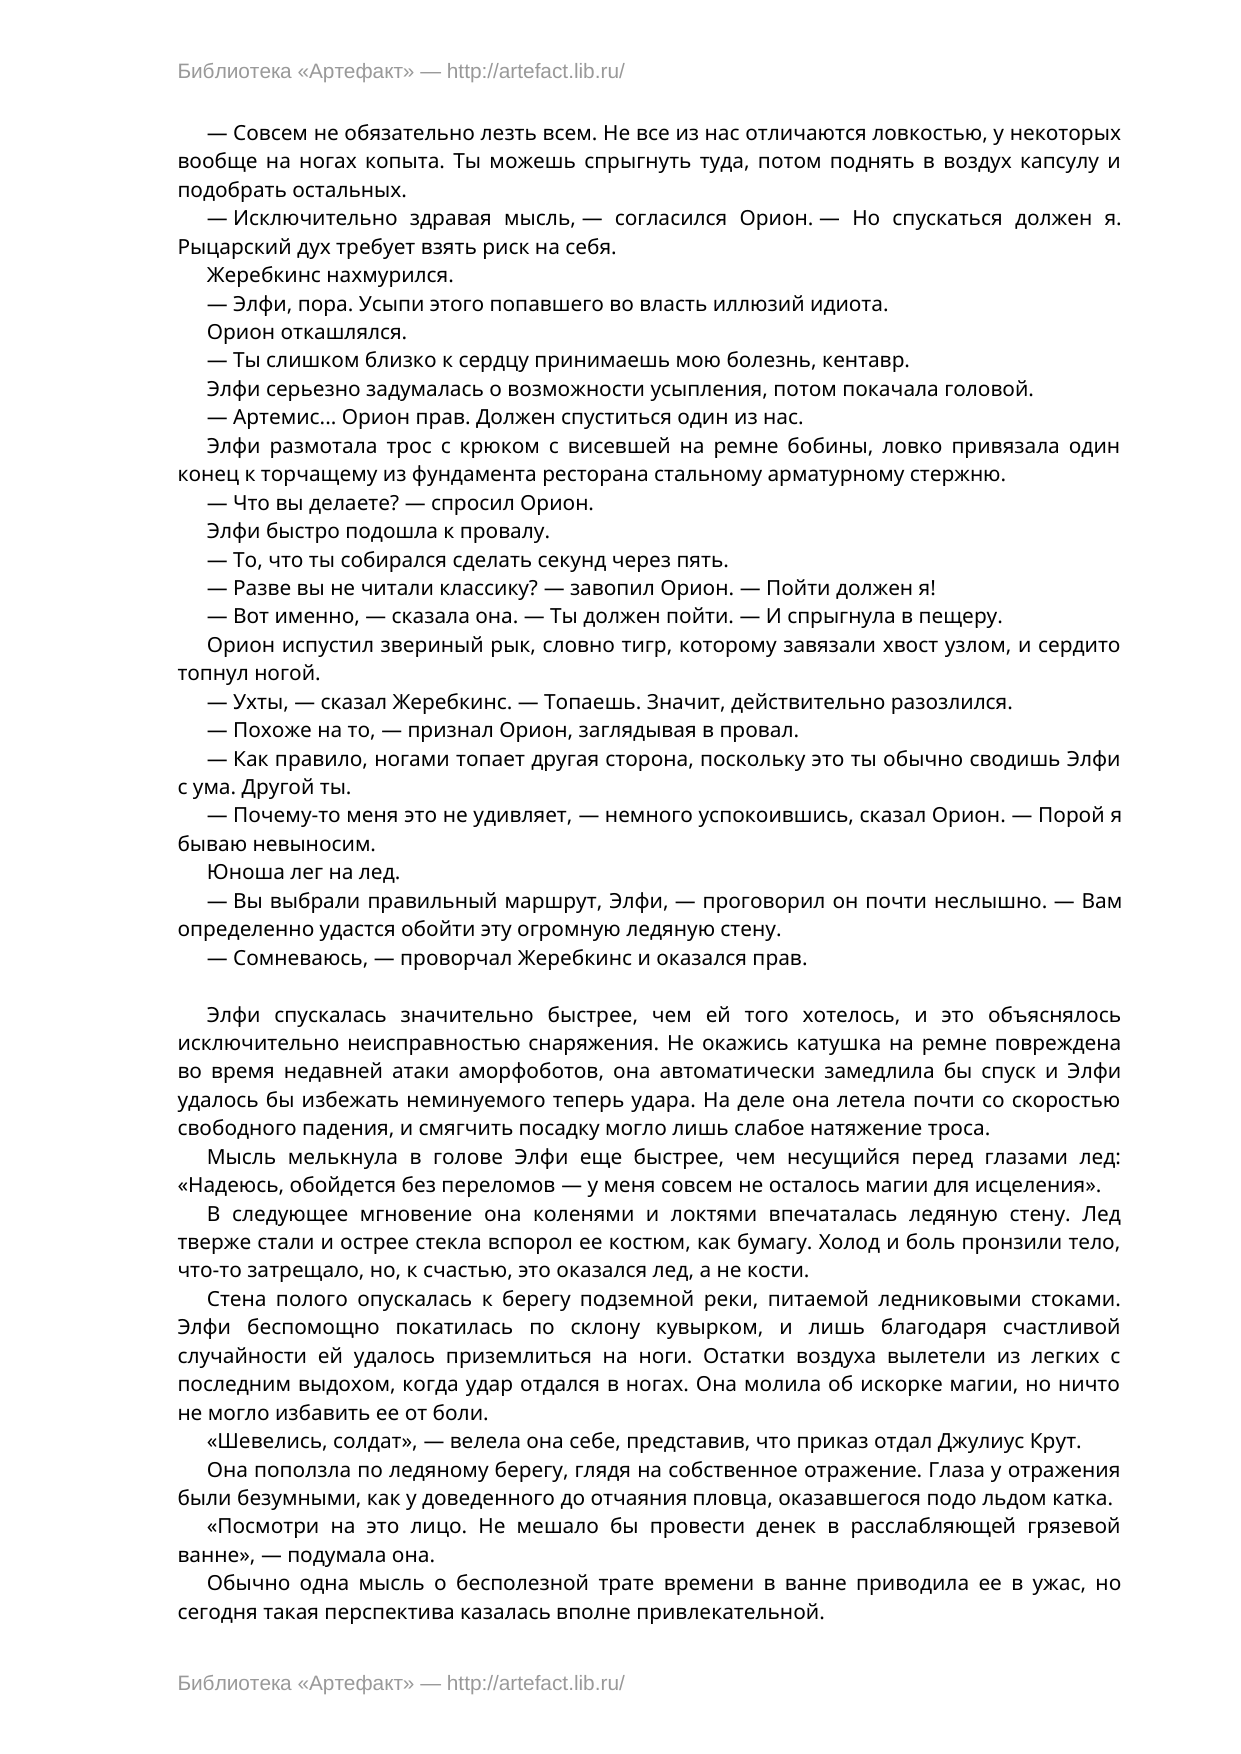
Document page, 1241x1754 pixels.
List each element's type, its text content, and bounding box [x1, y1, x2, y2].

text — Сомневаюсь, — проворчал Жеребкинс и оказался прав. [177, 943, 1122, 971]
text — Ты слишком близко к сердцу принимаешь мою болезнь, кентавр. [177, 346, 1122, 374]
text Она поползла по ледяному берегу, глядя на собственное отражение. Глаза у отражения были безумными, как у доведенного до отчаяния пловца, оказавшегося подо льдом катка. [177, 1455, 1122, 1512]
text — Похоже на то, — признал Орион, заглядывая в провал. [177, 715, 1122, 744]
text «Шевелись, солдат», — велела она себе, представив, что приказ отдал Джулиус Крут. [177, 1426, 1122, 1455]
text — Элфи, пора. Усыпи этого попавшего во власть иллюзий идиота. [177, 289, 1122, 317]
text — То, что ты собирался сделать секунд через пять. [177, 545, 1122, 573]
text Обычно одна мысль о бесполезной трате времени в ванне приводила ее в ужас, но сегодня такая перспектива казалась вполне привлекательной. [177, 1568, 1122, 1625]
text — Ухты, — сказал Жеребкинс. — Топаешь. Значит, действительно разозлился. [177, 687, 1122, 715]
text — Вот именно, — сказала она. — Ты должен пойти. — И спрыгнула в пещеру. [177, 602, 1122, 630]
text Мысль мелькнула в голове Элфи еще быстрее, чем несущийся перед глазами лед: «Надеюсь, обойдется без переломов — у меня совсем не осталось магии для исцеления». [177, 1142, 1122, 1199]
text — Разве вы не читали классику? — завопил Орион. — Пойти должен я! [177, 573, 1122, 602]
text — Совсем не обязательно лезть всем. Не все из нас отличаются ловкостью, у некоторых вообще на ногах копыта. Ты можешь спрыгнуть туда, потом поднять в воздух капсулу и подобрать остальных. [177, 118, 1122, 203]
text — Что вы делаете? — спросил Орион. [177, 488, 1122, 516]
text — Вы выбрали правильный маршрут, Элфи, — проговорил он почти неслышно. — Вам определенно удастся обойти эту огромную ледяную стену. [177, 886, 1122, 943]
text — Исключительно здравая мысль, — согласился Орион. — Но спускаться должен я. Рыцарский дух требует взять риск на себя. [177, 203, 1122, 260]
text Элфи быстро подошла к провалу. [177, 516, 1122, 545]
text Юноша лег на лед. [177, 857, 1122, 886]
text — Как правило, ногами топает другая сторона, поскольку это ты обычно сводишь Элфи с ума. Другой ты. [177, 744, 1122, 801]
text В следующее мгновение она коленями и локтями впечаталась ледяную стену. Лед тверже стали и острее стекла вспорол ее костюм, как бумагу. Холод и боль пронзили тело, что-то затрещало, но, к счастью, это оказался лед, а не кости. [177, 1199, 1122, 1284]
text Элфи спускалась значительно быстрее, чем ей того хотелось, и это объяснялось исключительно неисправностью снаряжения. Не окажись катушка на ремне повреждена во время недавней атаки аморфоботов, она автоматически замедлила бы спуск и Элфи удалось бы избежать неминуемого теперь удара. На деле она летела почти со скоростью свободного падения, и смягчить посадку могло лишь слабое натяжение троса. [177, 1000, 1122, 1142]
text — Почему-то меня это не удивляет, — немного успокоившись, сказал Орион. — Порой я бываю невыносим. [177, 801, 1122, 857]
text Стена полого опускалась к берегу подземной реки, питаемой ледниковыми стоками. Элфи беспомощно покатилась по склону кувырком, и лишь благодаря счастливой случайности ей удалось приземлиться на ноги. Остатки воздуха вылетели из легких с последним выдохом, когда удар отдался в ногах. Она молила об искорке магии, но ничто не могло избавить ее от боли. [177, 1284, 1122, 1426]
text Орион откашлялся. [177, 317, 1122, 346]
text Элфи серьезно задумалась о возможности усыпления, потом покачала головой. [177, 374, 1122, 402]
text Орион испустил звериный рык, словно тигр, которому завязали хвост узлом, и сердито топнул ногой. [177, 630, 1122, 687]
text Элфи размотала трос с крюком с висевшей на ремне бобины, ловко привязала один конец к торчащему из фундамента ресторана стальному арматурному стержню. [177, 431, 1122, 488]
text Жеребкинс нахмурился. [177, 260, 1122, 289]
text «Посмотри на это лицо. Не мешало бы провести денек в расслабляющей грязевой ванне», — подумала она. [177, 1512, 1122, 1568]
text — Артемис... Орион прав. Должен спуститься один из нас. [177, 402, 1122, 431]
